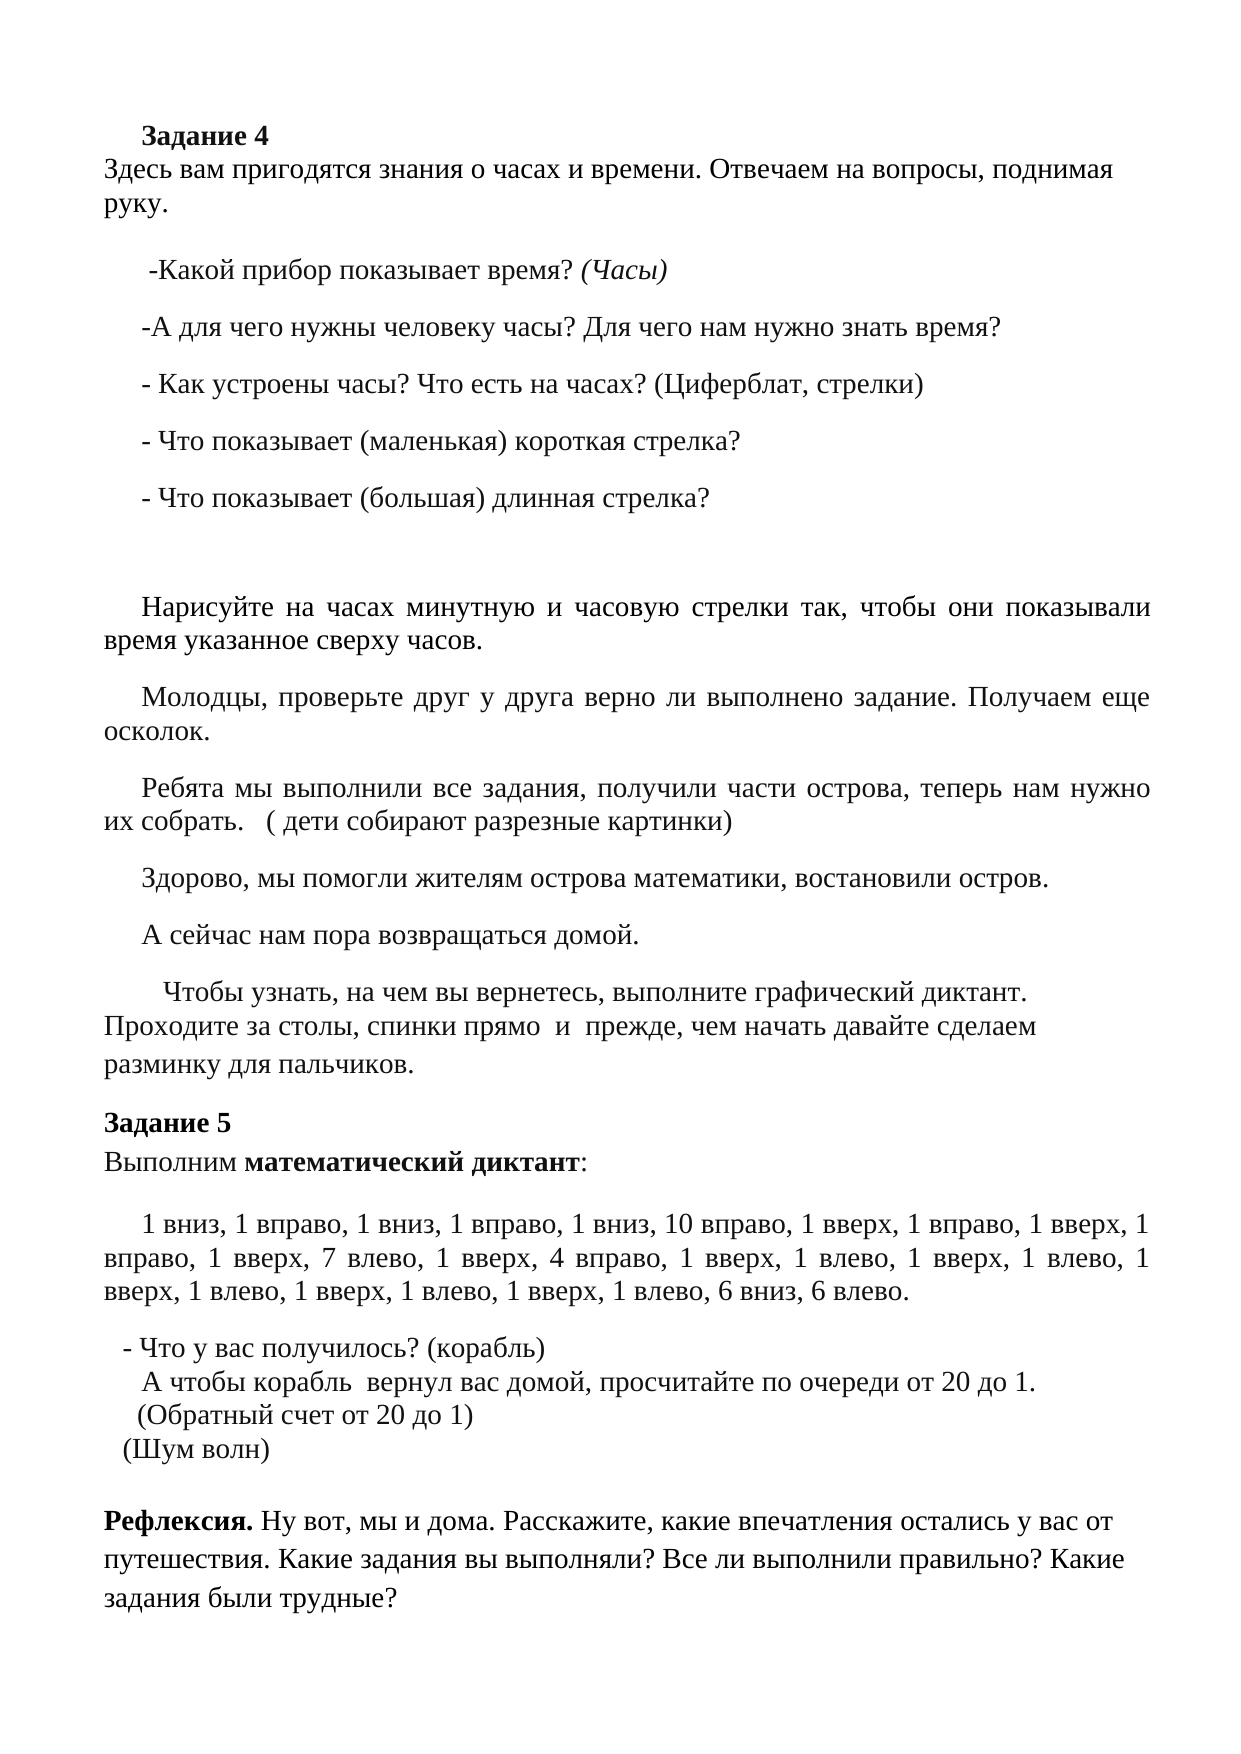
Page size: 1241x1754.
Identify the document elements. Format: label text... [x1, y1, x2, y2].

text Нарисуйте на часах минутную и часовую стрелки так, чтобы они показывали время указанное сверху часов. [103, 589, 1152, 656]
text Здесь вам пригодятся знания о часах и времени. Отвечаем на вопросы, поднимая руку. [103, 152, 1152, 219]
text Проходите за столы, спинки прямо и прежде, чем начать давайте сделаем разминку для пальчиков. [103, 1008, 1152, 1080]
text Задание 4 [103, 118, 1152, 152]
text - Как устроены часы? Что есть на часах? (Циферблат, стрелки) [103, 366, 1152, 400]
text - Что показывает (маленькая) короткая стрелка? [103, 423, 1152, 457]
text Рефлексия. Ну вот, мы и дома. Расскажите, какие впечатления остались у вас от путешествия. Какие задания вы выполняли? Все ли выполнили правильно? Какие задания были трудные? [103, 1464, 1152, 1613]
text А сейчас нам пора возвращаться домой. [103, 917, 1152, 951]
text - Что у вас получилось? (корабль) [103, 1330, 1152, 1364]
text Молодцы, проверьте друг у друга верно ли выполнено задание. Получаем еще осколок. [103, 679, 1152, 746]
text Чтобы узнать, на чем вы вернетесь, выполните графический диктант. [103, 974, 1152, 1008]
text (Обратный счет от 20 до 1) [103, 1397, 1152, 1431]
text А чтобы корабль вернул вас домой, просчитайте по очереди от 20 до 1. [103, 1364, 1152, 1397]
text 1 вниз, 1 вправо, 1 вниз, 1 вправо, 1 вниз, 10 вправо, 1 вверх, 1 вправо, 1 вверх, 1 вправо, 1 вверх, 7 влево, 1 вверх, 4 вправо, 1 вверх, 1 влево, 1 вверх, 1 влево, 1 вверх, 1 влево, 1 вверх, 1 влево, 1 вверх, 1 влево, 6 вниз, 6 влево. [103, 1206, 1152, 1307]
text -А для чего нужны человеку часы? Для чего нам нужно знать время? [103, 309, 1152, 343]
text Задание 5 Выполним математический диктант: [103, 1106, 1152, 1178]
text - Что показывает (большая) длинная стрелка? [103, 480, 1152, 514]
text (Шум волн) [103, 1431, 1152, 1464]
text Ребята мы выполнили все задания, получили части острова, теперь нам нужно их собрать. ( дети собирают разрезные картинки) [103, 770, 1152, 837]
text -Какой прибор показывает время? (Часы) [103, 252, 1152, 286]
text Здорово, мы помогли жителям острова математики, востановили остров. [103, 860, 1152, 894]
